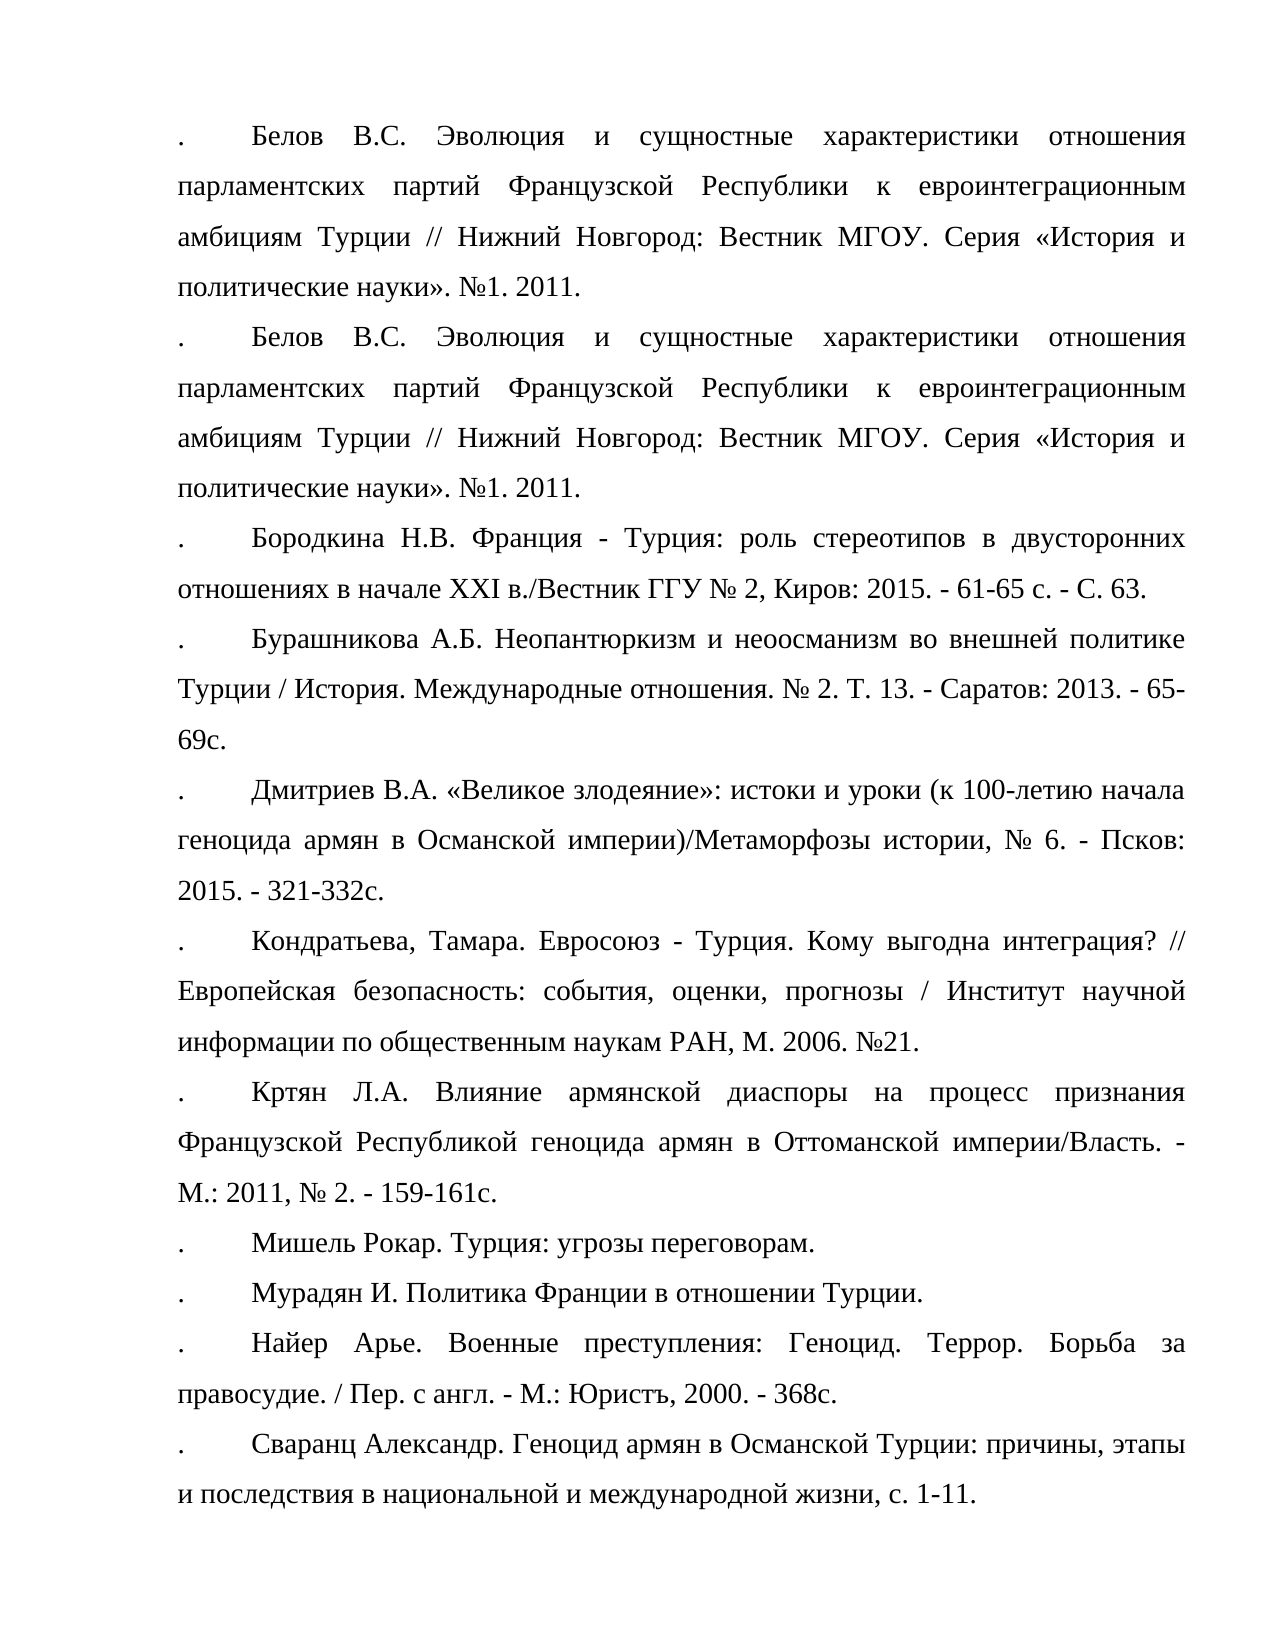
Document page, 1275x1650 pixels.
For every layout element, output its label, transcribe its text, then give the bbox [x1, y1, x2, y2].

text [177, 118, 1186, 303]
text . Найер Арье. Военные преступления: Геноцид. Террор. Борьба за правосудие. / Пер. с англ. - М.: Юристъ, 2000. - 368с. [177, 1326, 1186, 1409]
text . Кондратьева, Тамара. Евросоюз - Турция. Кому выгодна интеграция? // Европейская безопасность: события, оценки, прогнозы / Институт научной информации по общественным наукам РАН, М. 2006. №21. [177, 923, 1186, 1057]
text . Мишель Рокар. Турция: угрозы переговорам. [177, 1225, 1186, 1258]
text . Кртян Л.А. Влияние армянской диаспоры на процесс признания Французской Республикой геноцида армян в Оттоманской империи/Власть. - М.: 2011, № 2. - 159-161с. [177, 1074, 1186, 1208]
text . Дмитриев В.А. «Великое злодеяние»: истоки и уроки (к 100-летию начала геноцида армян в Османской империи)/Метаморфозы истории, № 6. - Псков: 2015. - 321-332с. [177, 772, 1186, 906]
text . Бородкина Н.В. Франция - Турция: роль стереотипов в двусторонних отношениях в начале XXI в./Вестник ГГУ № 2, Киров: 2015. - 61-65 с. - С. 63. [177, 521, 1186, 604]
text . Мурадян И. Политика Франции в отношении Турции. [177, 1275, 1186, 1309]
text . Бурашникова А.Б. Неопантюркизм и неоосманизм во внешней политике Турции / История. Международные отношения. № 2. Т. 13. - Саратов: 2013. - 65-69с. [177, 621, 1186, 755]
text . Сваранц Александр. Геноцид армян в Османской Турции: причины, этапы и последствия в национальной и международной жизни, с. 1-11. [177, 1426, 1186, 1510]
